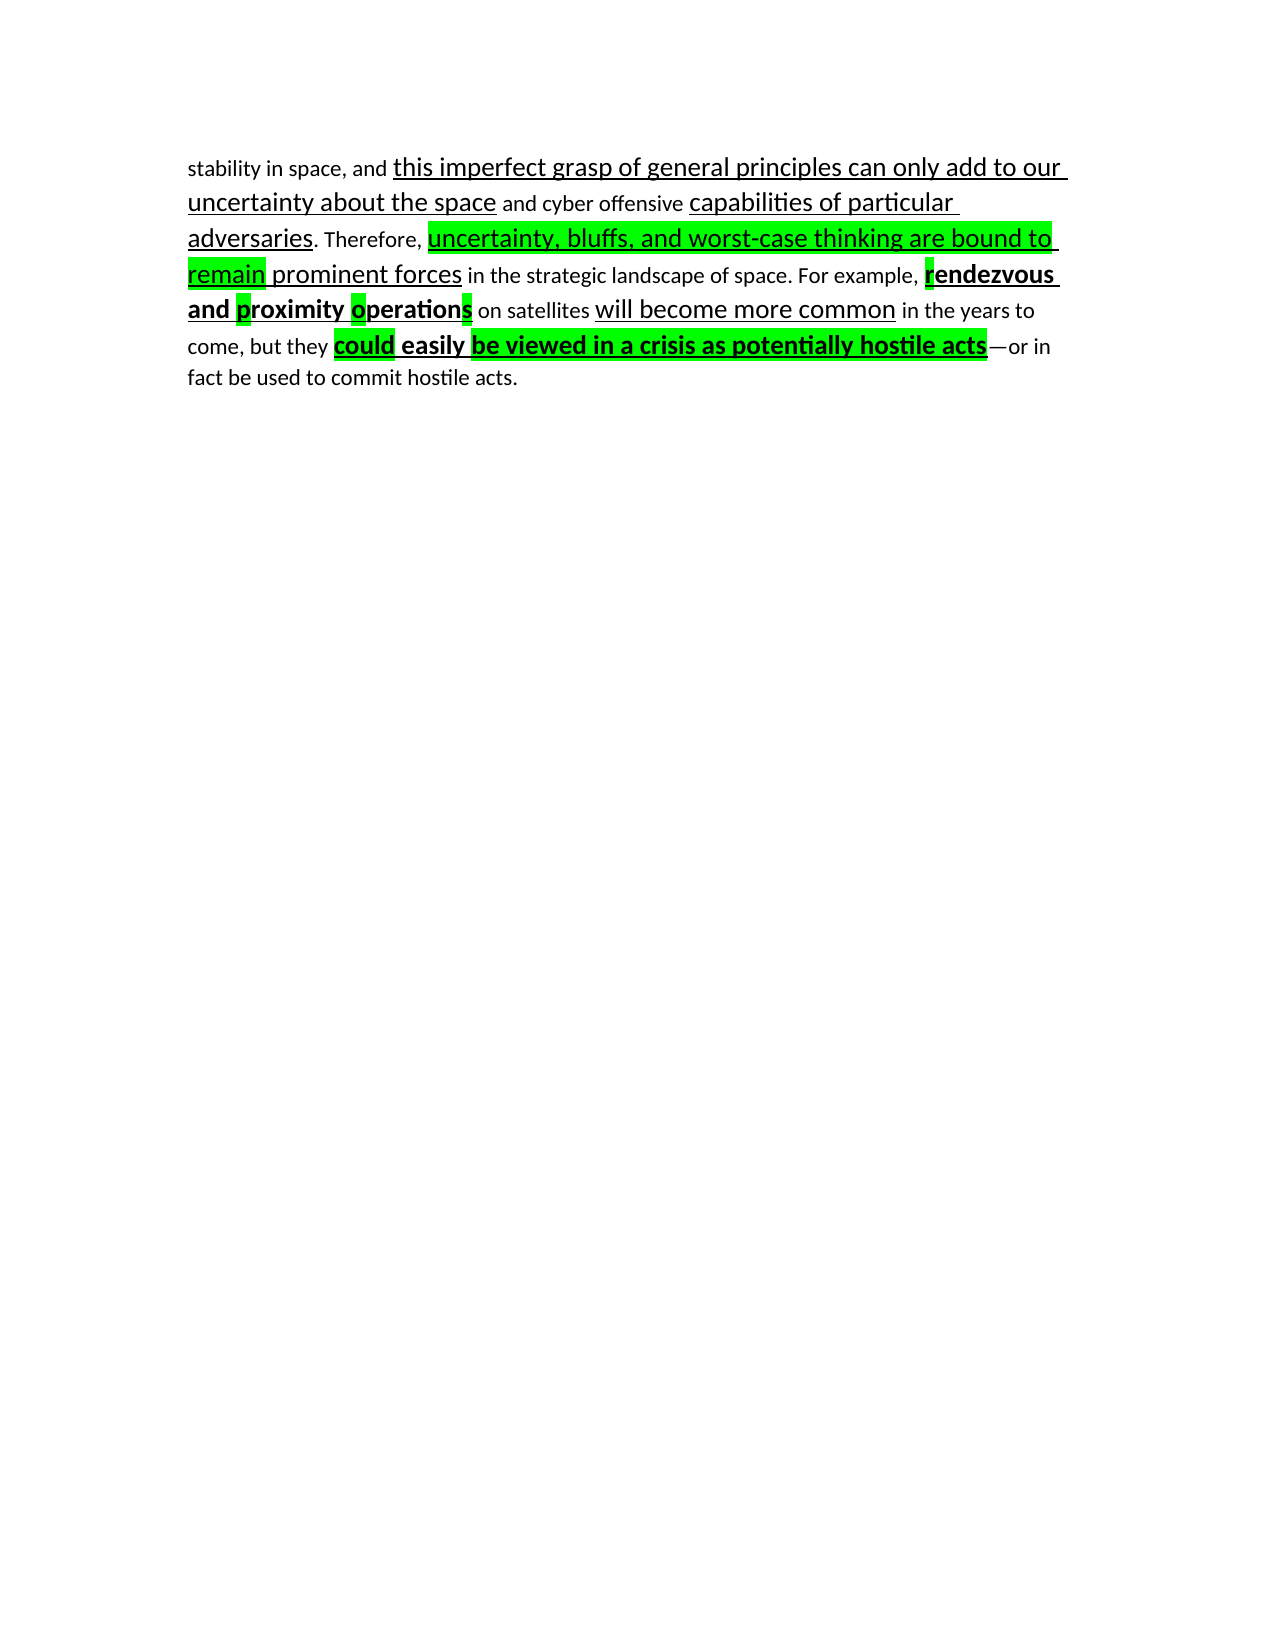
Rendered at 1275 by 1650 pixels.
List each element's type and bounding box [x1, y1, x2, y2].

text [187, 150, 1087, 391]
